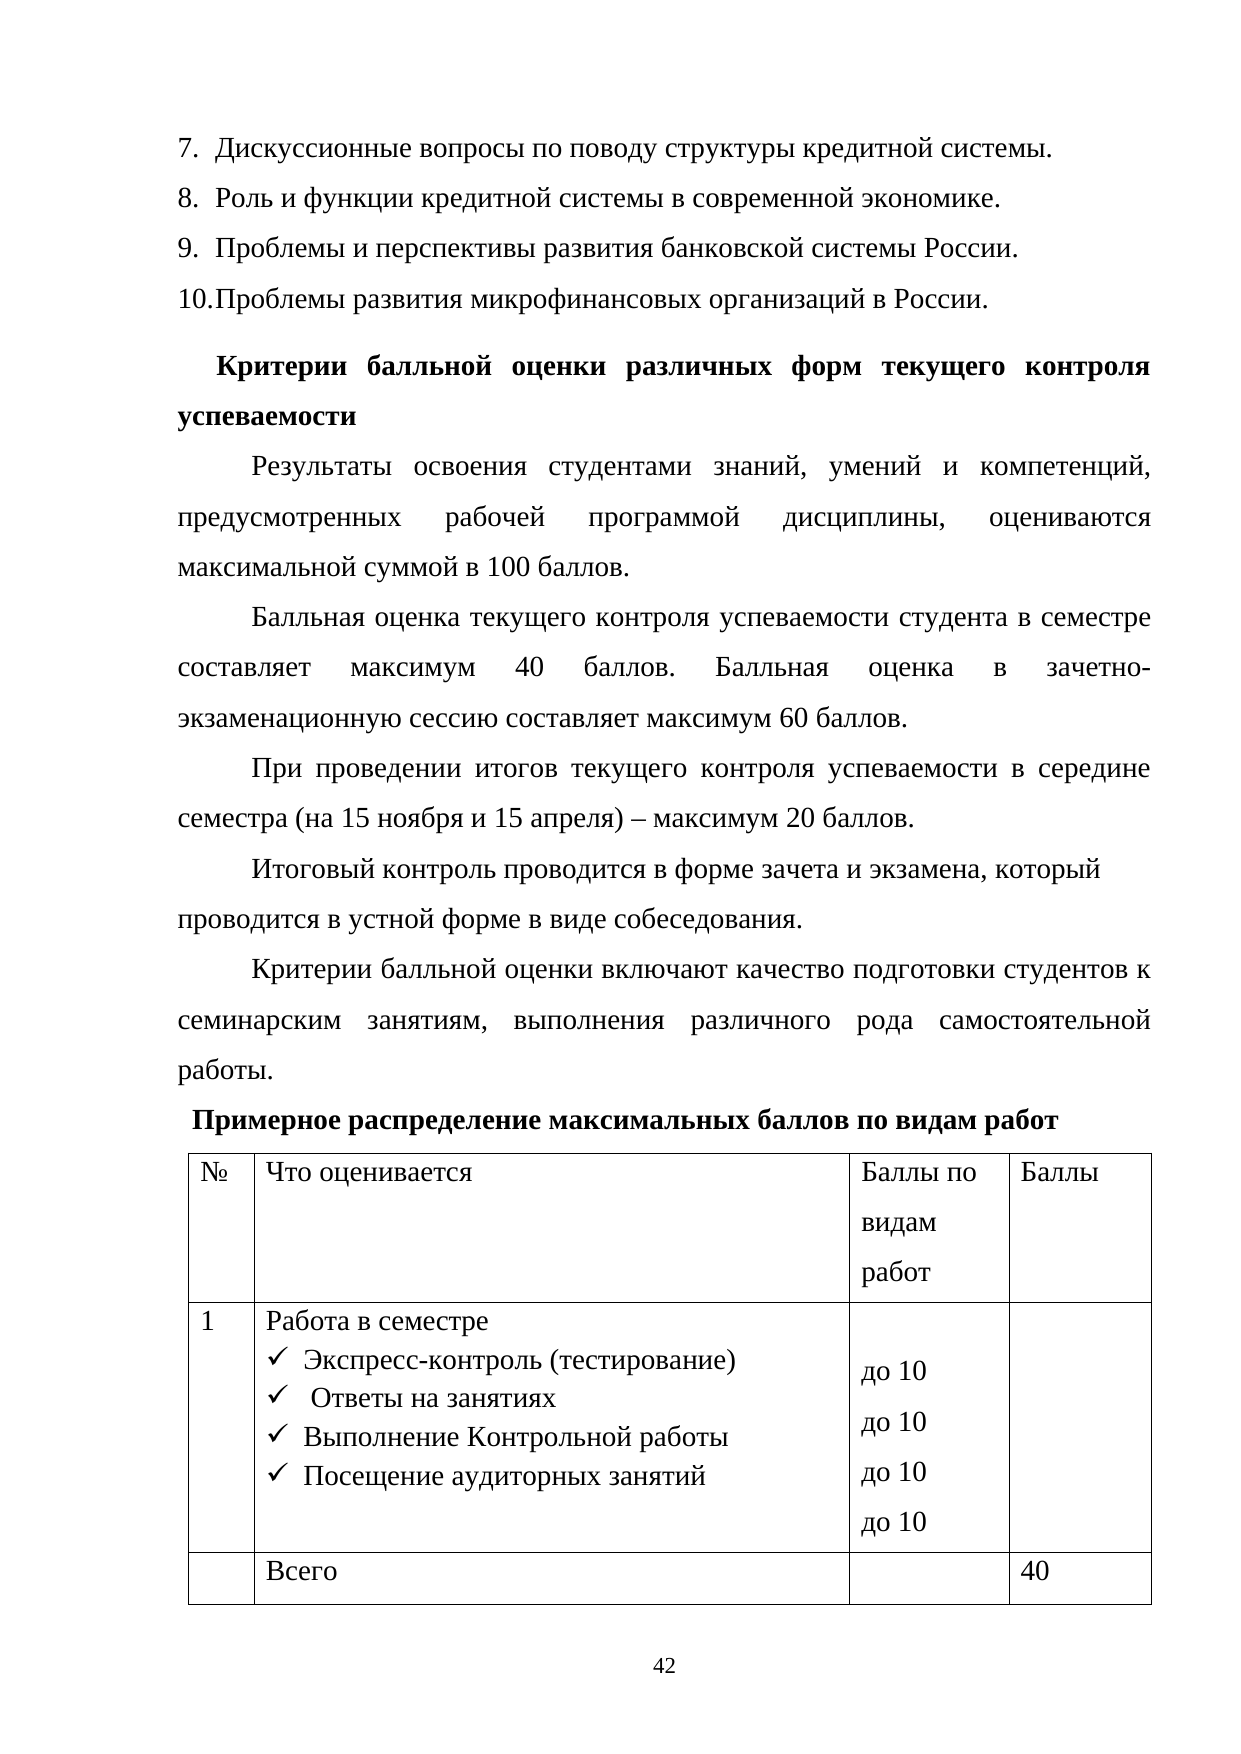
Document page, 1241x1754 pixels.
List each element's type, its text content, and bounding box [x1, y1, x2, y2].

table_cell [189, 1553, 254, 1603]
table_cell Работа в семестре Экспресс-контроль (тестирование) Ответы на занятиях Выполнение Контрольной работы Посещение аудиторных занятий [255, 1303, 849, 1552]
text При проведении итогов текущего контроля успеваемости в середине семестра (на 15 ноября и 15 апреля) – максимум 20 баллов. [177, 750, 1152, 834]
text Примерное распределение максимальных баллов по видам работ [177, 1102, 1152, 1136]
text Итоговый контроль проводится в форме зачета и экзамена, который проводится в устной форме в виде собеседования. [177, 851, 1152, 935]
table_header Баллы [1010, 1154, 1151, 1302]
text Результаты освоения студентами знаний, умений и компетенций, предусмотренных рабочей программой дисциплины, оцениваются максимальной суммой в 100 баллов. [177, 448, 1152, 582]
list Проблемы развития микрофинансовых организаций в России. [177, 281, 1152, 314]
table_header № [189, 1154, 254, 1302]
table_header Что оценивается [255, 1154, 849, 1302]
text Критерии балльной оценки включают качество подготовки студентов к семинарским занятиям, выполнения различного рода самостоятельной работы. [177, 951, 1152, 1086]
table_header Баллы по видам работ [850, 1154, 1009, 1302]
table_cell Всего [255, 1553, 849, 1603]
table_cell 40 [1010, 1553, 1151, 1603]
list Дискуссионные вопросы по поводу структуры кредитной системы. [177, 130, 1152, 163]
text Балльная оценка текущего контроля успеваемости студента в семестре составляет максимум 40 баллов. Балльная оценка в зачетно-экзаменационную сессию составляет максимум 60 баллов. [177, 599, 1152, 733]
table_cell 1 [189, 1303, 254, 1552]
list Роль и функции кредитной системы в современной экономике. [177, 180, 1152, 214]
text Критерии балльной оценки различных форм текущего контроля успеваемости [177, 348, 1152, 432]
table_cell [850, 1553, 1009, 1603]
table_cell до 10 до 10 до 10 до 10 [850, 1303, 1009, 1552]
table_cell [1010, 1303, 1151, 1552]
list Проблемы и перспективы развития банковской системы России. [177, 230, 1152, 264]
